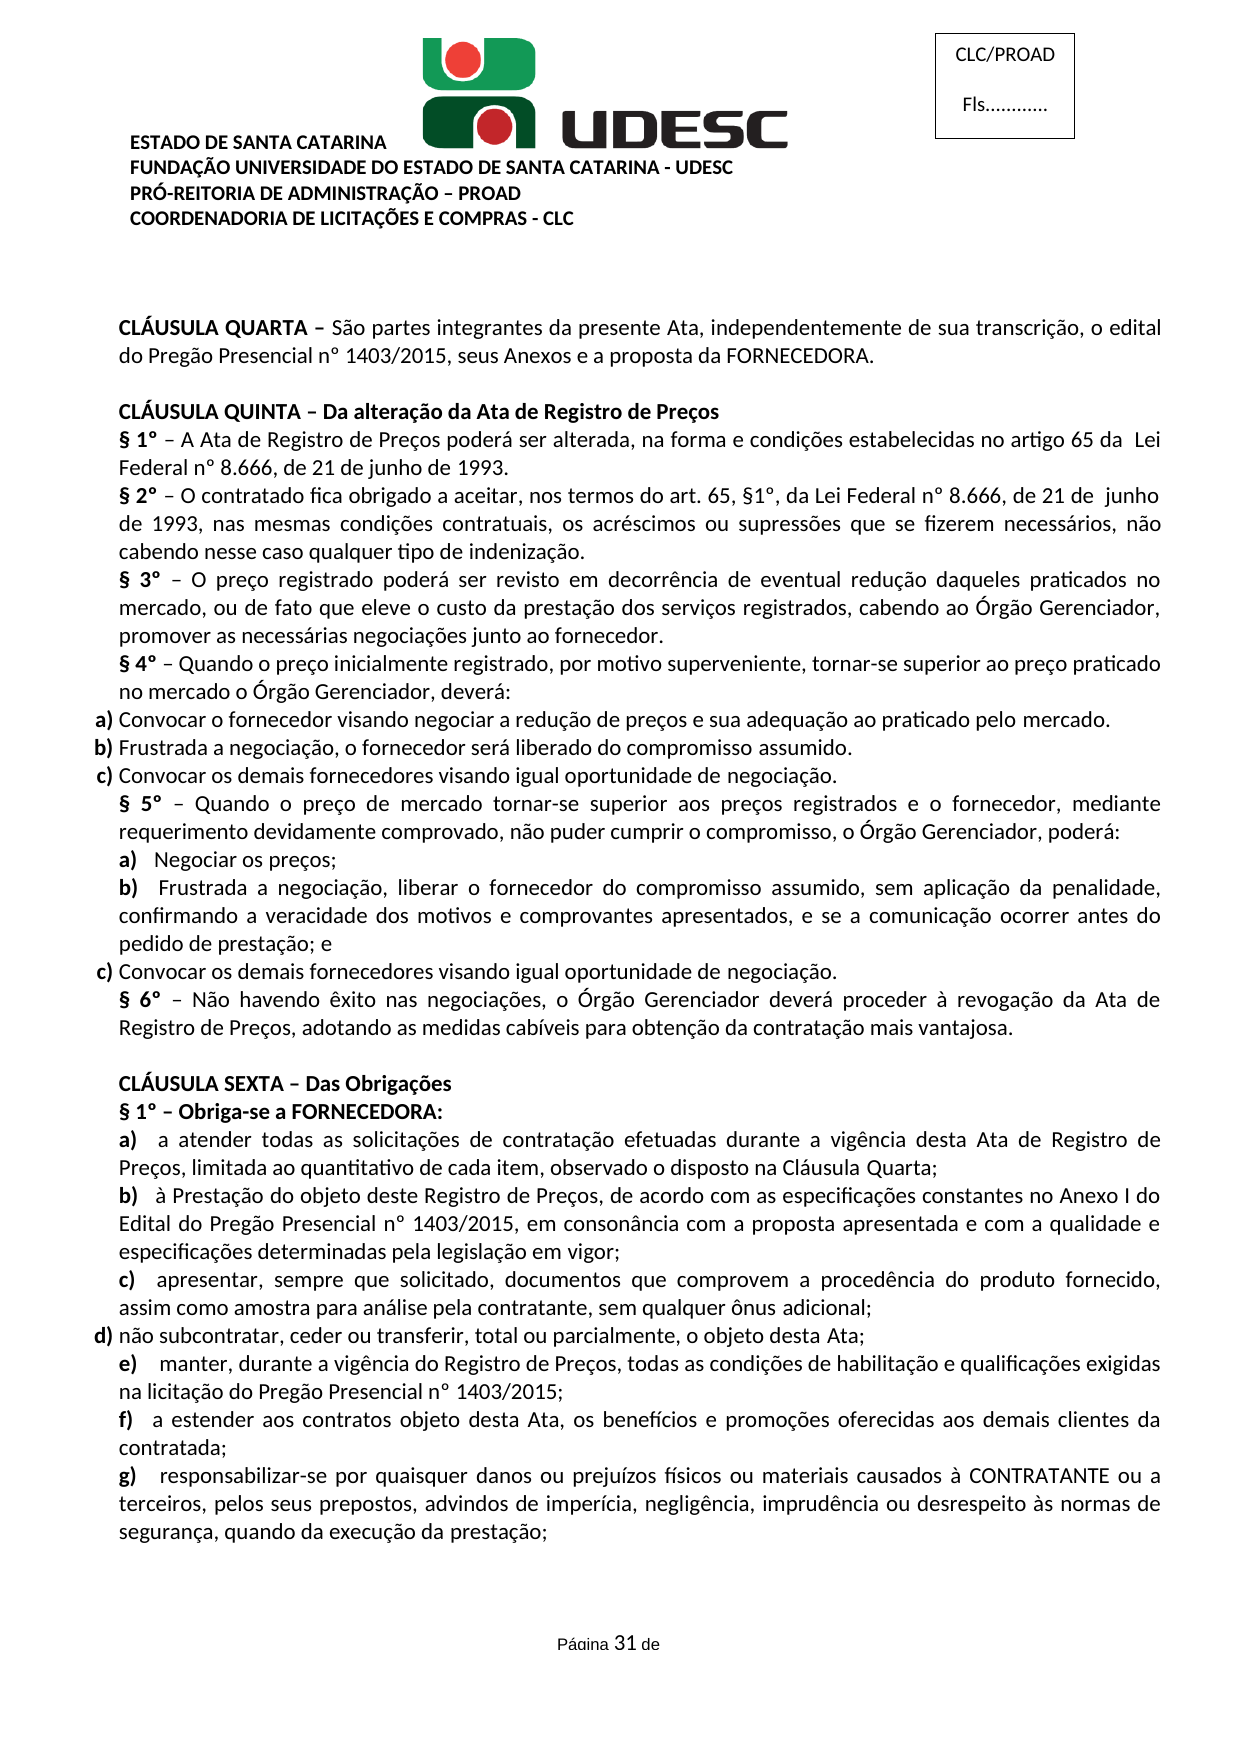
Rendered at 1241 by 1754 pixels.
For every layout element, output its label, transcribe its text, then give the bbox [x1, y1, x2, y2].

text § 1º – Obriga-se a FORNECEDORA: [119, 1097, 1163, 1125]
list a estender aos contratos objeto desta Ata, os benefícios e promoções oferecidas aos demais clientes da contratada; [119, 1405, 1163, 1461]
text § 5º – Quando o preço de mercado tornar-se superior aos preços registrados e o fornecedor, mediante requerimento devidamente comprovado, não puder cumprir o compromisso, o Órgão Gerenciador, poderá: [119, 789, 1163, 845]
text § 1º – A Ata de Registro de Preços poderá ser alterada, na forma e condições estabelecidas no artigo 65 da Lei Federal nº 8.666, de 21 de junho de 1993. [119, 425, 1163, 481]
text § 6º – Não havendo êxito nas negociações, o Órgão Gerenciador deverá proceder à revogação da Ata de Registro de Preços, adotando as medidas cabíveis para obtenção da contratação mais vantajosa. [119, 985, 1163, 1041]
list não subcontratar, ceder ou transferir, total ou parcialmente, o objeto desta Ata; [94, 1321, 1163, 1349]
list Frustrada a negociação, liberar o fornecedor do compromisso assumido, sem aplicação da penalidade, confirmando a veracidade dos motivos e comprovantes apresentados, e se a comunicação ocorrer antes do pedido de prestação; e [119, 873, 1163, 957]
list Convocar os demais fornecedores visando igual oportunidade de negociação. [96, 957, 1163, 985]
list a atender todas as solicitações de contratação efetuadas durante a vigência desta Ata de Registro de Preços, limitada ao quantitativo de cada item, observado o disposto na Cláusula Quarta; [119, 1125, 1163, 1181]
subtitle CLÁUSULA QUINTA – Da alteração da Ata de Registro de Preços [119, 397, 1163, 425]
text § 3º – O preço registrado poderá ser revisto em decorrência de eventual redução daqueles praticados no mercado, ou de fato que eleve o custo da prestação dos serviços registrados, cabendo ao Órgão Gerenciador, promover as necessárias negociações junto ao fornecedor. [119, 565, 1163, 649]
list apresentar, sempre que solicitado, documentos que comprovem a procedência do produto fornecido, assim como amostra para análise pela contratante, sem qualquer ônus adicional; [119, 1265, 1163, 1321]
text § 2º – O contratado fica obrigado a aceitar, nos termos do art. 65, §1º, da Lei Federal nº 8.666, de 21 de junho de 1993, nas mesmas condições contratuais, os acréscimos ou supressões que se fizerem necessários, não cabendo nesse caso qualquer tipo de indenização. [119, 481, 1163, 565]
list Convocar os demais fornecedores visando igual oportunidade de negociação. [96, 761, 1163, 789]
list Convocar o fornecedor visando negociar a redução de preços e sua adequação ao praticado pelo mercado. [95, 705, 1163, 733]
list manter, durante a vigência do Registro de Preços, todas as condições de habilitação e qualificações exigidas na licitação do Pregão Presencial nº 1403/2015; [119, 1349, 1163, 1405]
text CLÁUSULA QUARTA – São partes integrantes da presente Ata, independentemente de sua transcrição, o edital do Pregão Presencial nº 1403/2015, seus Anexos e a proposta da FORNECEDORA. [119, 313, 1163, 369]
picture [422, 38, 789, 149]
list à Prestação do objeto deste Registro de Preços, de acordo com as especificações constantes no Anexo I do Edital do Pregão Presencial nº 1403/2015, em consonância com a proposta apresentada e com a qualidade e especificações determinadas pela legislação em vigor; [119, 1181, 1163, 1265]
subtitle CLÁUSULA SEXTA – Das Obrigações [119, 1069, 1163, 1097]
text § 4º – Quando o preço inicialmente registrado, por motivo superveniente, tornar-se superior ao preço praticado no mercado o Órgão Gerenciador, deverá: [119, 649, 1163, 705]
list responsabilizar-se por quaisquer danos ou prejuízos físicos ou materiais causados à CONTRATANTE ou a terceiros, pelos seus prepostos, advindos de imperícia, negligência, imprudência ou desrespeito às normas de segurança, quando da execução da prestação; [119, 1461, 1163, 1545]
list Frustrada a negociação, o fornecedor será liberado do compromisso assumido. [94, 733, 1163, 761]
list Negociar os preços; [119, 845, 1163, 873]
